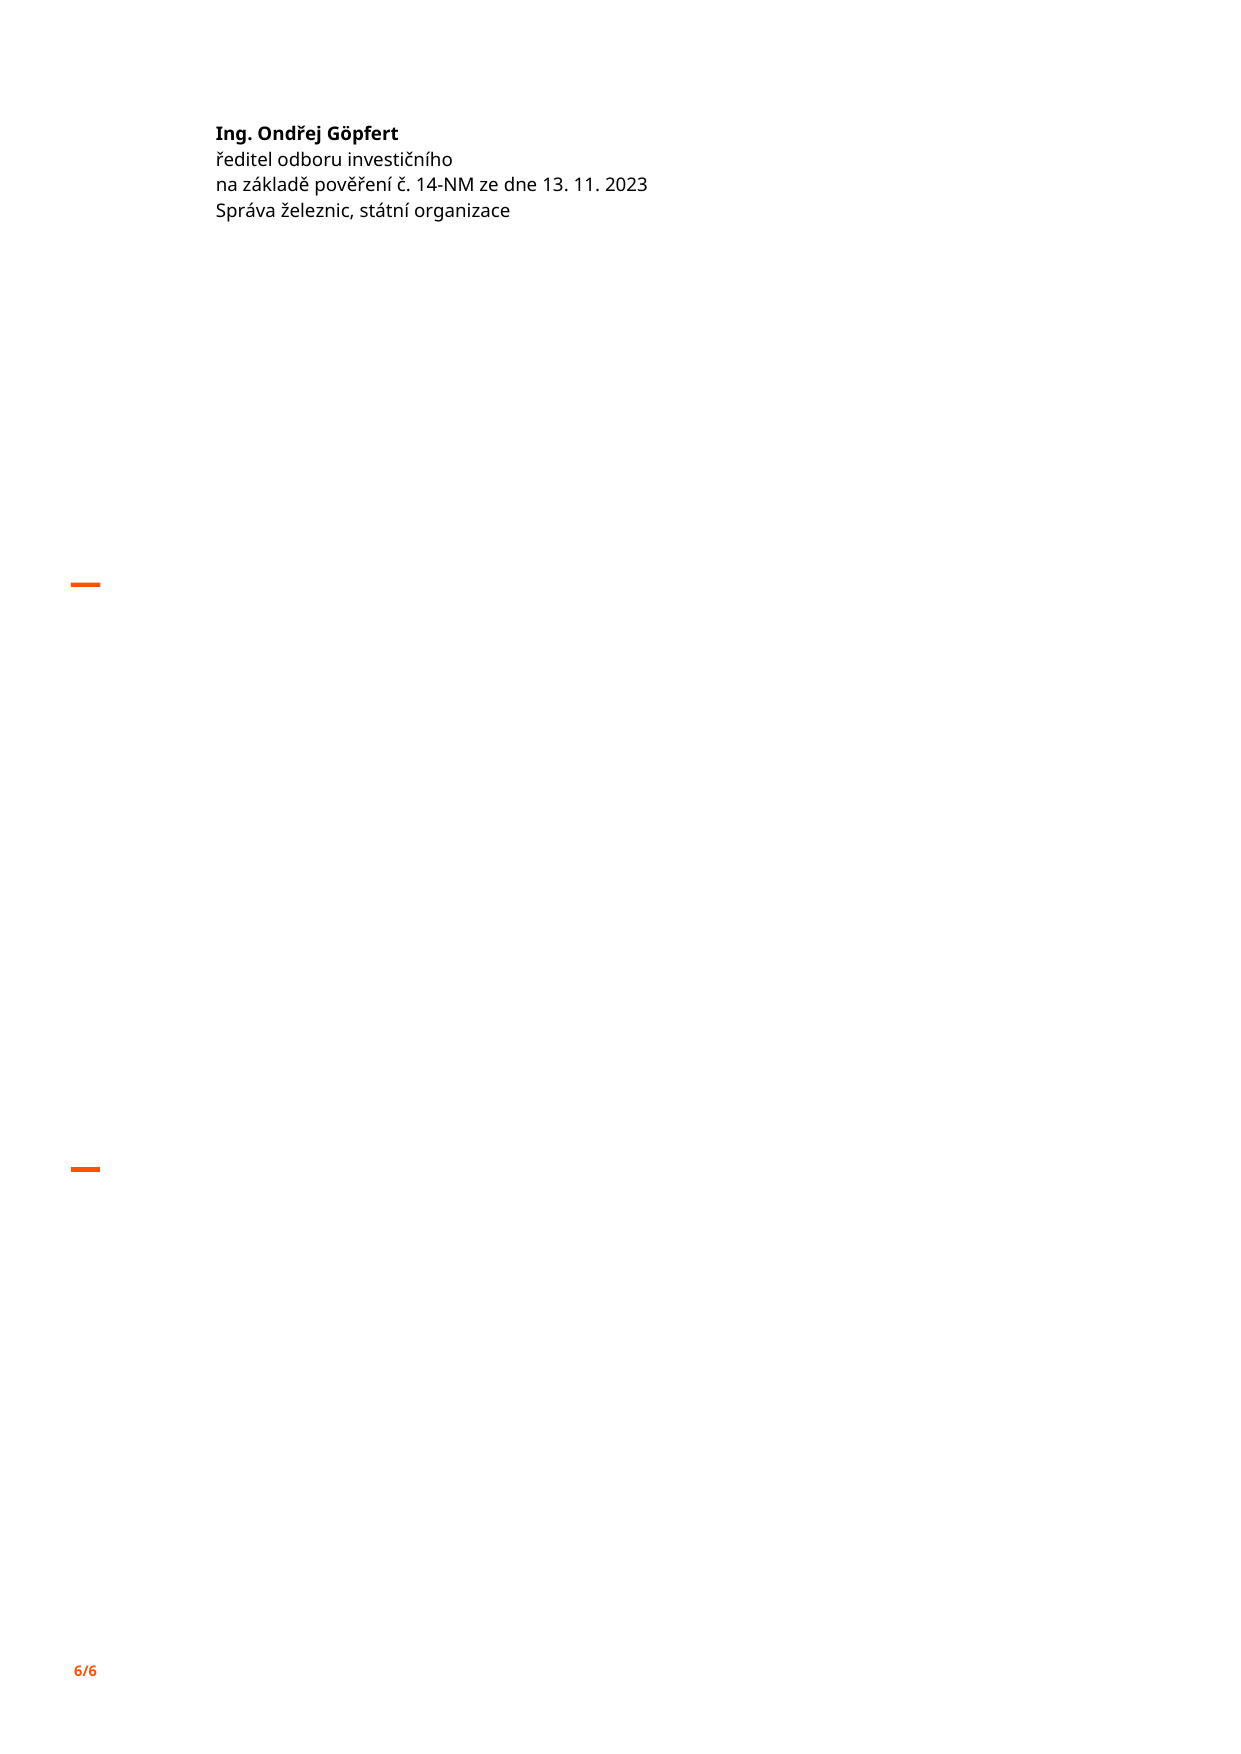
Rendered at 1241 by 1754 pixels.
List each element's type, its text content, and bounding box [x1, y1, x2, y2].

text Ing. Ondřej Göpfert [216, 121, 1122, 146]
text Správa železnic, státní organizace [216, 197, 1122, 223]
text na základě pověření č. 14-NM ze dne 13. 11. 2023 [216, 172, 1122, 197]
text ředitel odboru investičního [216, 146, 1122, 172]
